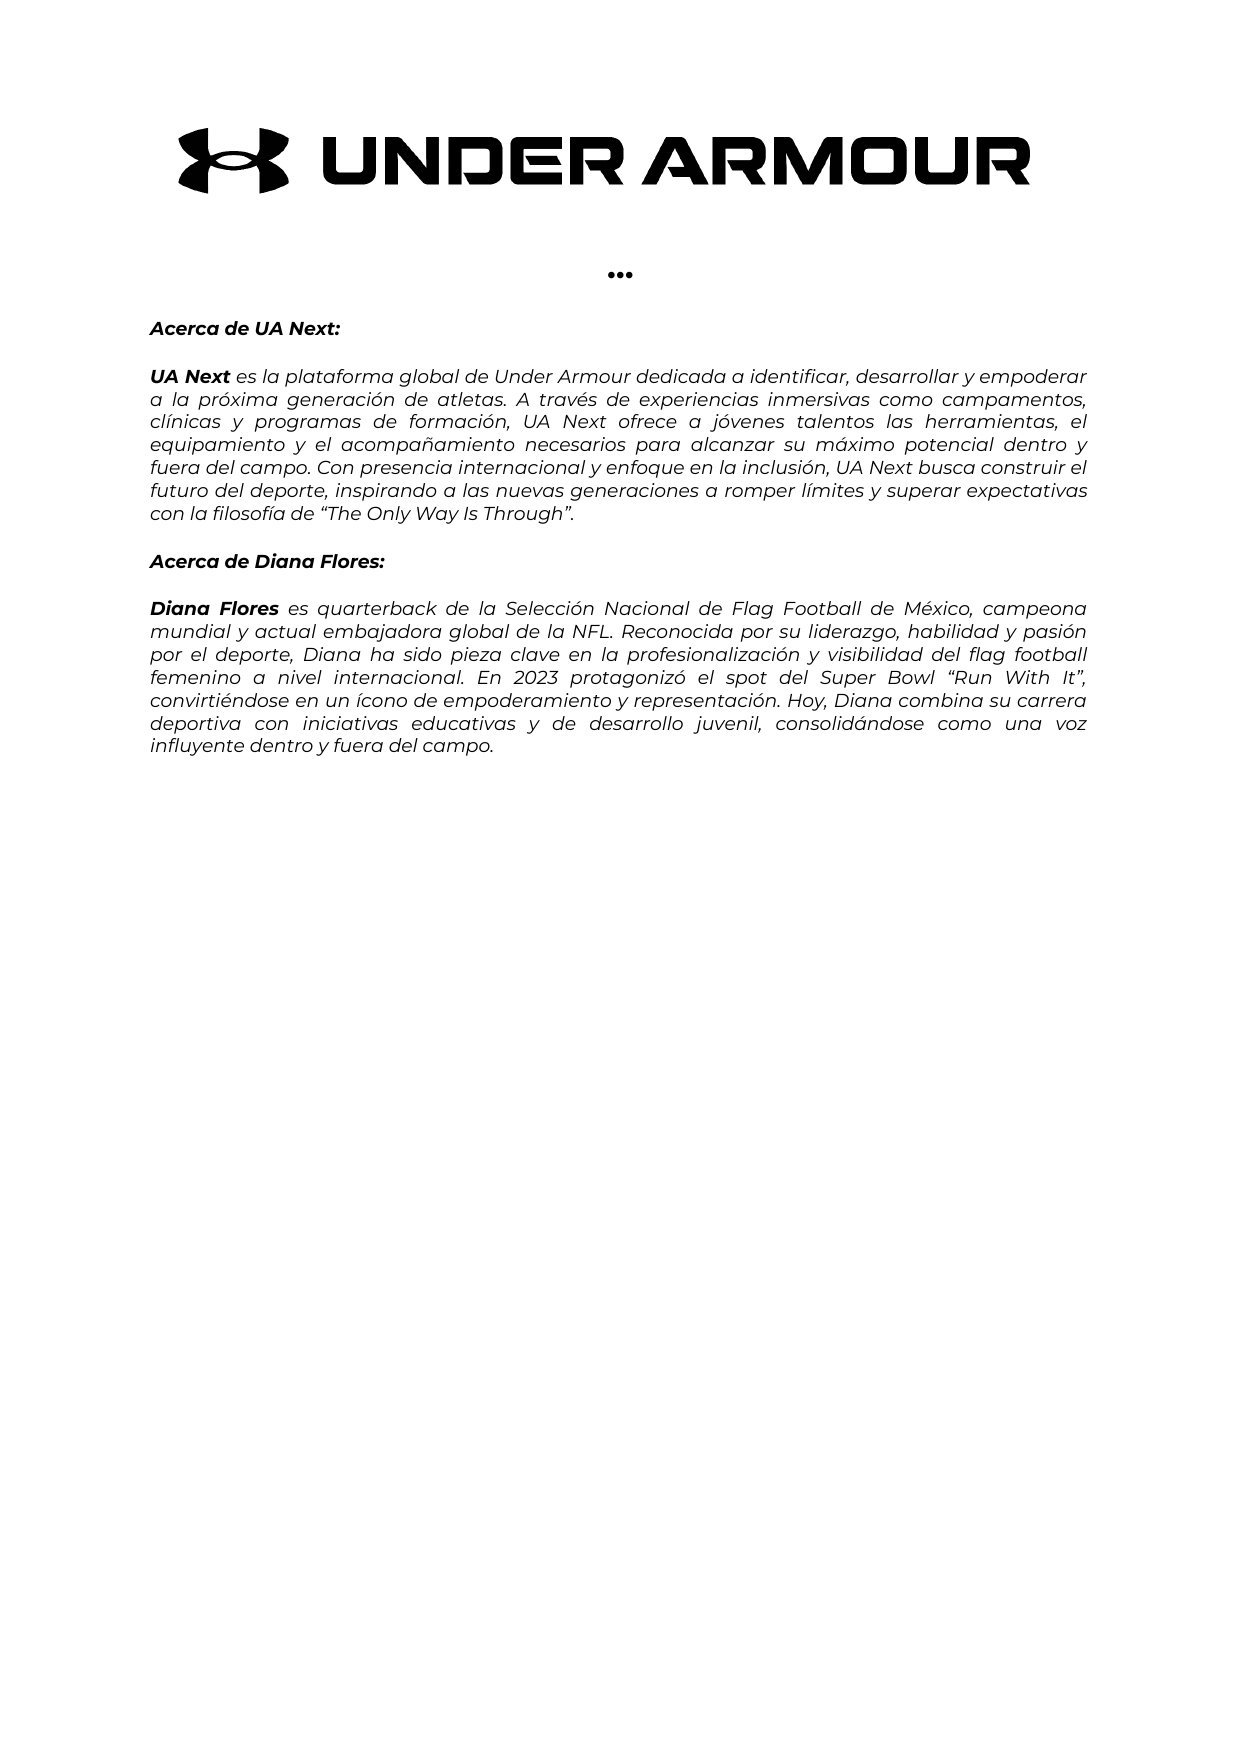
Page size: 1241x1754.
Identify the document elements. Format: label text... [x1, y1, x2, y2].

text UA Next es la plataforma global de Under Armour dedicada a identificar, desarrollar y empoderar a la próxima generación de atletas. A través de experiencias inmersivas como campamentos, clínicas y programas de formación, UA Next ofrece a jóvenes talentos las herramientas, el equipamiento y el acompañamiento necesarios para alcanzar su máximo potencial dentro y fuera del campo. Con presencia internacional y enfoque en la inclusión, UA Next busca construir el futuro del deporte, inspirando a las nuevas generaciones a romper límites y superar expectativas con la filosofía de “The Only Way Is Through”. [150, 365, 1090, 525]
text Diana Flores es quarterback de la Selección Nacional de Flag Football de México, campeona mundial y actual embajadora global de la NFL. Reconocida por su liderazgo, habilidad y pasión por el deporte, Diana ha sido pieza clave en la profesionalización y visibilidad del flag football femenino a nivel internacional. En 2023 protagonizó el spot del Super Bowl “Run With It”, convirtiéndose en un ícono de empoderamiento y representación. Hoy, Diana combina su carrera deportiva con iniciativas educativas y de desarrollo juvenil, consolidándose como una voz influyente dentro y fuera del campo. [150, 598, 1090, 757]
text Acerca de UA Next: [150, 317, 1090, 340]
text … [150, 246, 1090, 286]
picture [150, 100, 1059, 221]
text Acerca de Diana Flores: [150, 550, 1090, 573]
